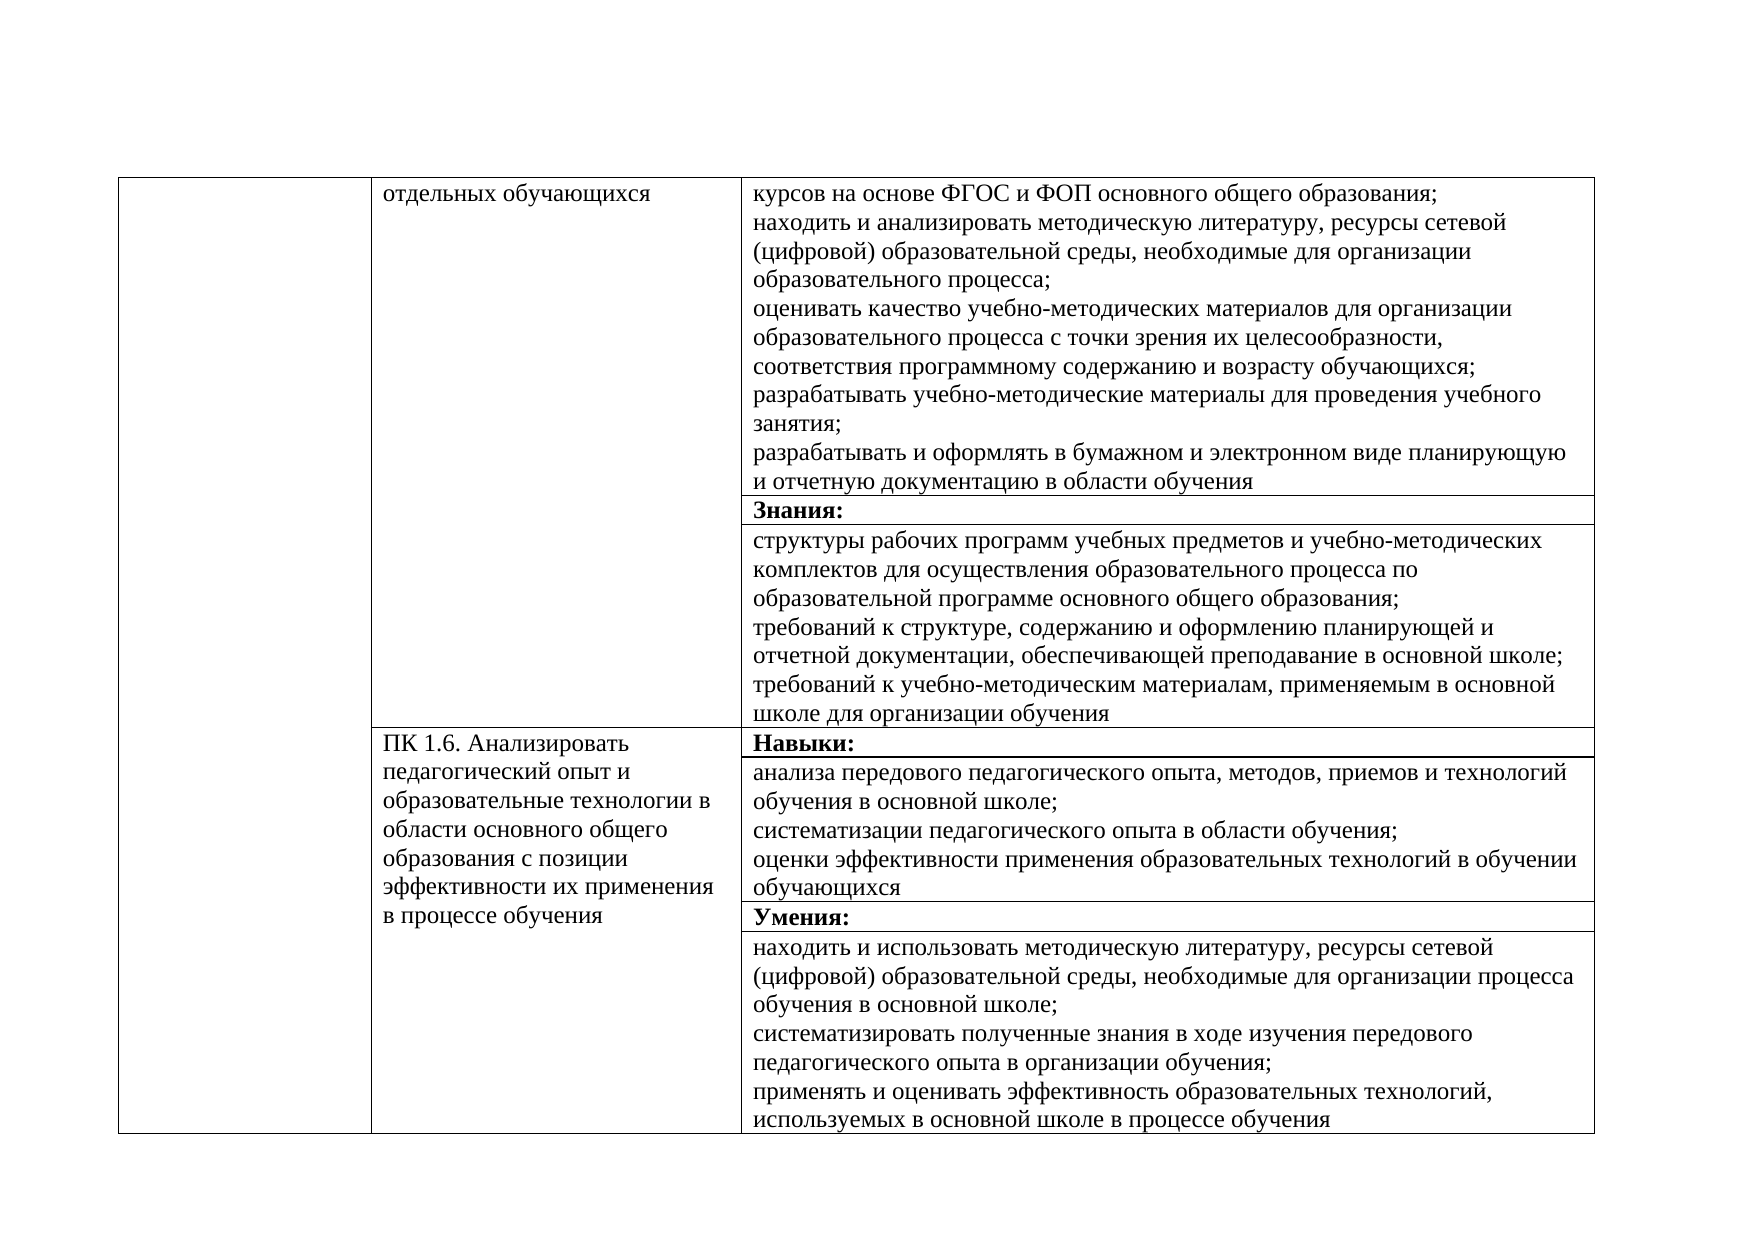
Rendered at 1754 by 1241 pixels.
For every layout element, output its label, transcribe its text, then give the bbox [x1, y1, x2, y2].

table_cell Знания: [742, 496, 1594, 524]
table_cell Навыки: [742, 728, 1594, 756]
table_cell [742, 178, 1594, 494]
table_cell Умения: [742, 902, 1594, 931]
table_cell ПК 1.6. Анализировать педагогический опыт и образовательные технологии в области основного общего образования с позиции эффективности их применения в процессе обучения [372, 728, 741, 1133]
table_cell анализа передового педагогического опыта, методов, приемов и технологий обучения в основной школе; систематизации педагогического опыта в области обучения; оценки эффективности применения образовательных технологий в обучении обучающихся [742, 758, 1594, 901]
table_cell находить и использовать методическую литературу, ресурсы сетевой (цифровой) образовательной среды, необходимые для организации процесса обучения в основной школе; систематизировать полученные знания в ходе изучения передового педагогического опыта в организации обучения; применять и оценивать эффективность образовательных технологий, используемых в основной школе в процессе обучения [742, 932, 1594, 1133]
table_cell структуры рабочих программ учебных предметов и учебно-методических комплектов для осуществления образовательного процесса по образовательной программе основного общего образования; требований к структуре, содержанию и оформлению планирующей и отчетной документации, обеспечивающей преподавание в основной школе; требований к учебно-методическим материалам, применяемым в основной школе для организации обучения [742, 525, 1594, 727]
